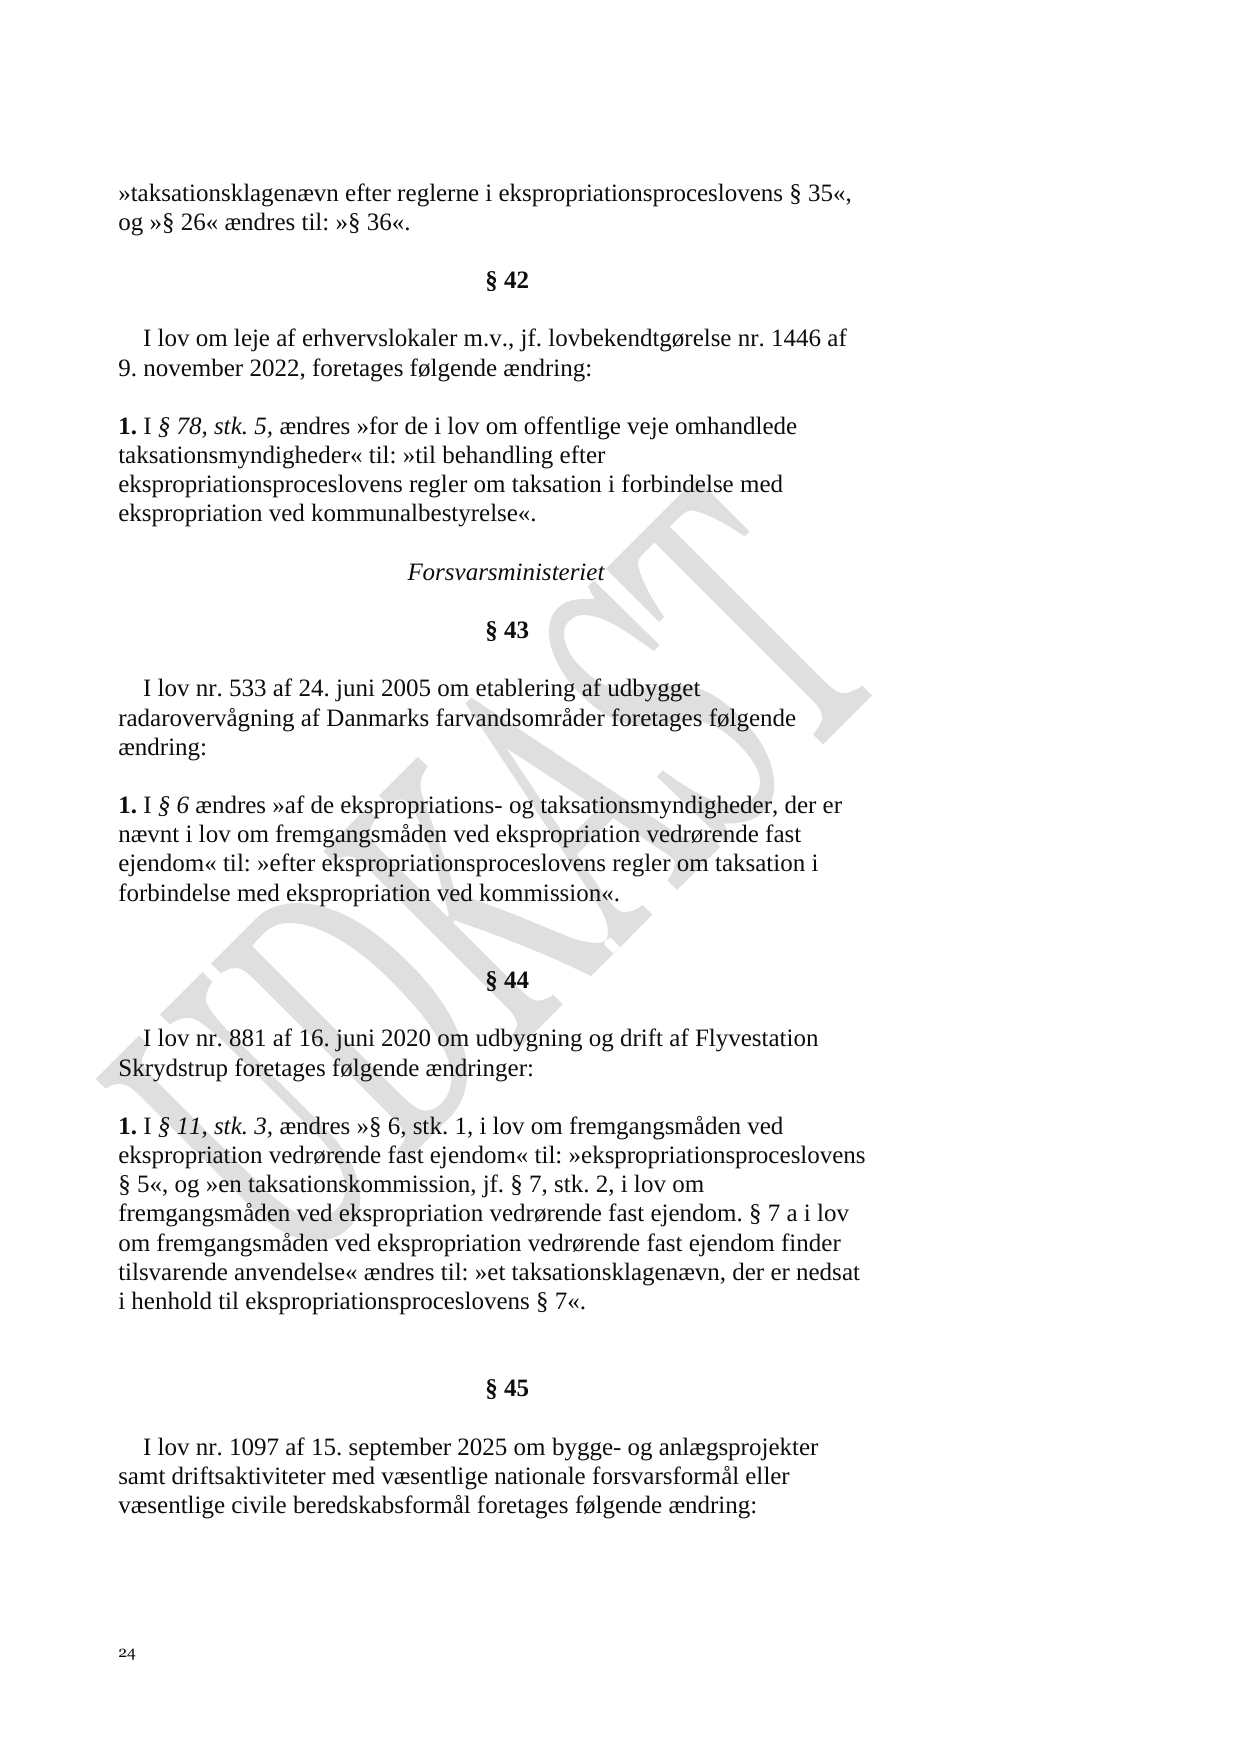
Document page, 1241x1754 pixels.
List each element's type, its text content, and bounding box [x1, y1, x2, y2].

text § 44 [118, 965, 871, 994]
text 1. I § 6 ændres »af de ekspropriations- og taksationsmyndigheder, der er nævnt i lov om fremgangsmåden ved ekspropriation vedrørende fast ejendom« til: »efter ekspropriationsproceslovens regler om taksation i forbindelse med ekspropriation ved kommission«. [118, 790, 871, 906]
text § 43 [118, 615, 871, 644]
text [118, 177, 871, 236]
text 1. I § 78, stk. 5, ændres »for de i lov om offentlige veje omhandlede taksationsmyndigheder« til: »til behandling efter ekspropriationsproceslovens regler om taksation i forbindelse med ekspropriation ved kommunalbestyrelse«. [118, 411, 871, 527]
subtitle Forsvarsministeriet [118, 556, 871, 586]
text § 42 [118, 265, 871, 294]
text I lov nr. 533 af 24. juni 2005 om etablering af udbygget radarovervågning af Danmarks farvandsområder foretages følgende ændring: [118, 673, 871, 761]
text I lov nr. 1097 af 15. september 2025 om bygge- og anlægsprojekter samt driftsaktiviteter med væsentlige nationale forsvarsformål eller væsentlige civile beredskabsformål foretages følgende ændring: [118, 1431, 871, 1519]
text § 45 [118, 1373, 871, 1402]
text I lov om leje af erhvervslokaler m.v., jf. lovbekendtgørelse nr. 1446 af 9. november 2022, foretages følgende ændring: [118, 323, 871, 381]
text I lov nr. 881 af 16. juni 2020 om udbygning og drift af Flyvestation Skrydstrup foretages følgende ændringer: [118, 1023, 871, 1081]
text 1. I § 11, stk. 3, ændres »§ 6, stk. 1, i lov om fremgangsmåden ved ekspropriation vedrørende fast ejendom« til: »ekspropriationsproceslovens § 5«, og »en taksationskommission, jf. § 7, stk. 2, i lov om fremgangsmåden ved ekspropriation vedrørende fast ejendom. § 7 a i lov om fremgangsmåden ved ekspropriation vedrørende fast ejendom finder tilsvarende anvendelse« ændres til: »et taksationsklagenævn, der er nedsat i henhold til ekspropriationsproceslovens § 7«. [118, 1111, 871, 1315]
